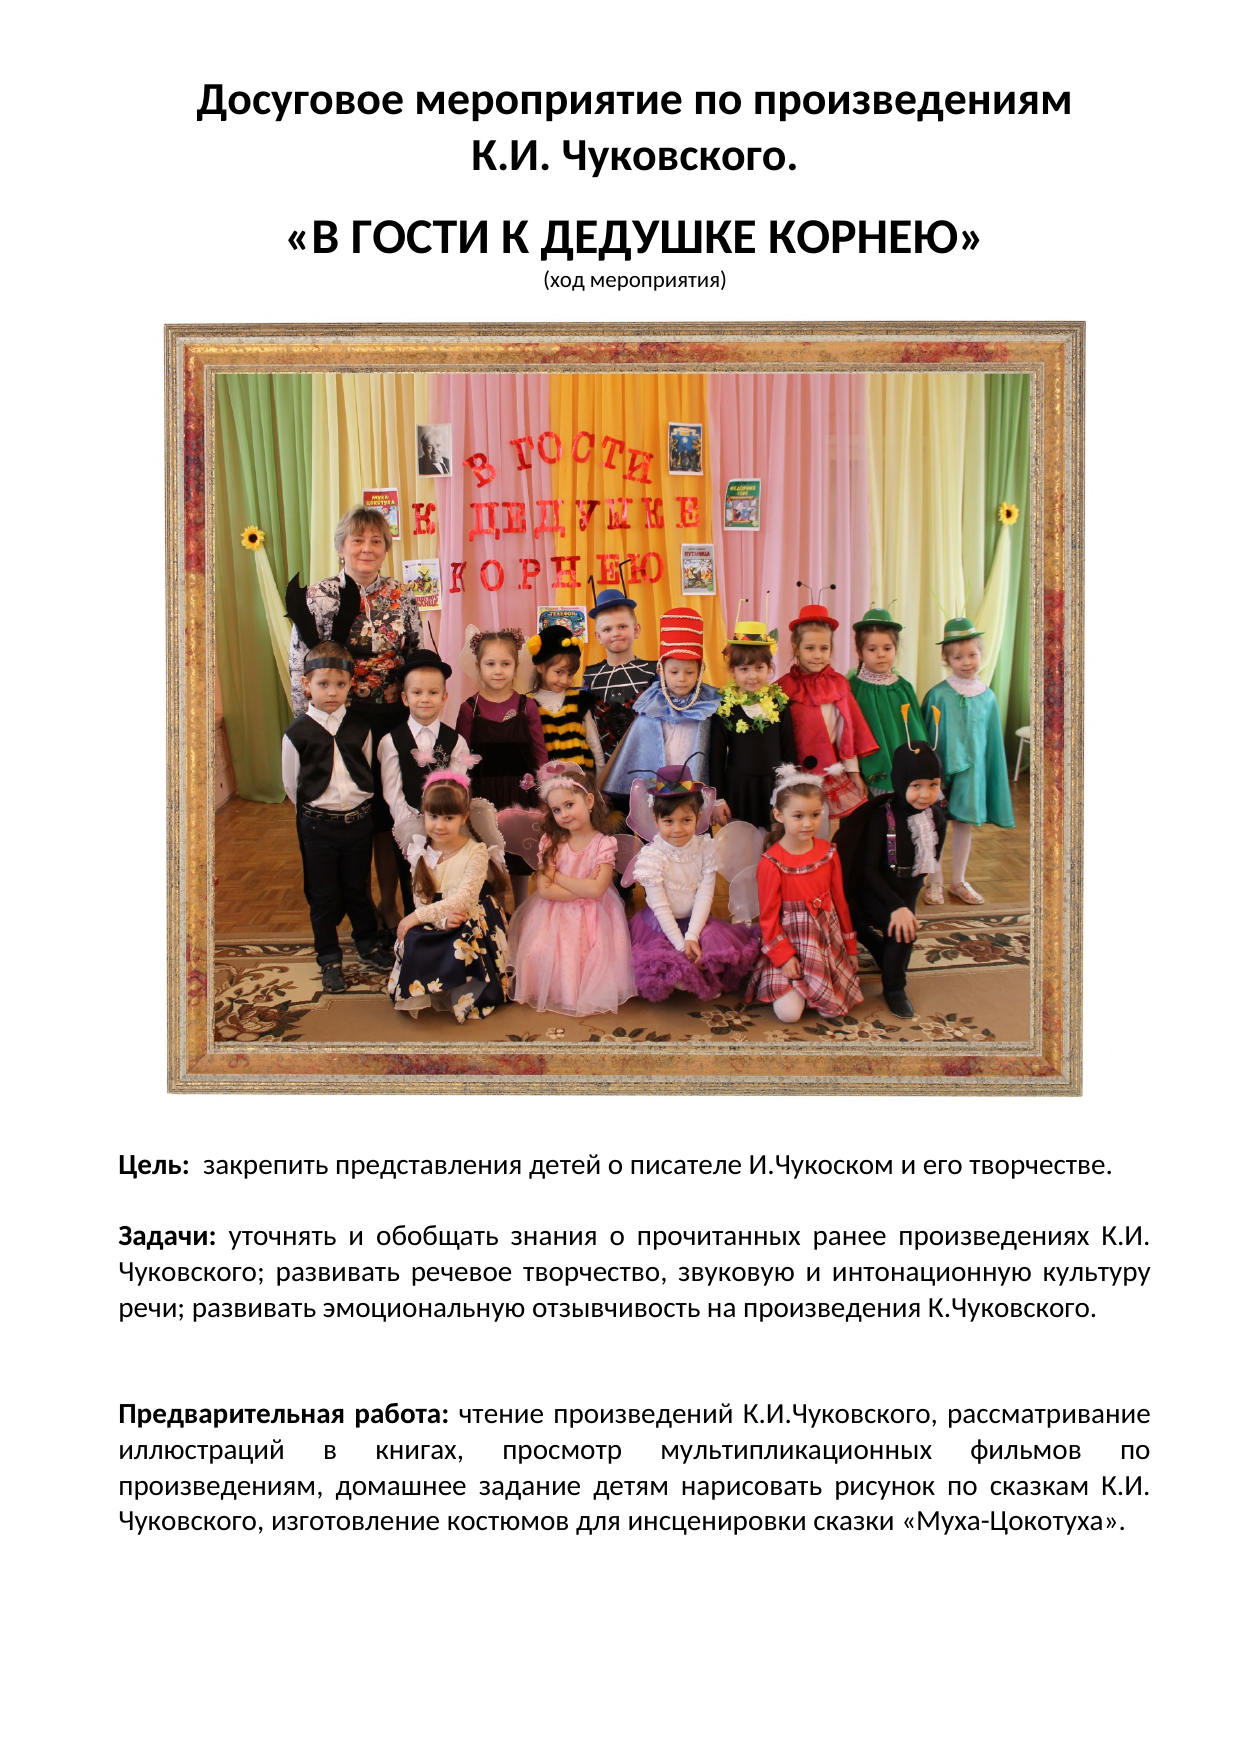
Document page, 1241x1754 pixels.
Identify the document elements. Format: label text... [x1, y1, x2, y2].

text Досуговое мероприятие по произведениям [118, 70, 1152, 126]
text К.И. Чуковского. [118, 126, 1152, 182]
text Задачи: уточнять и обобщать знания о прочитанных ранее произведениях К.И. Чуковского; развивать речевое творчество, звуковую и интонационную культуру речи; развивать эмоциональную отзывчивость на произведения К.Чуковского. [118, 1217, 1152, 1324]
text «В гости к дедушке Корнею» [118, 204, 1152, 266]
text Цель: закрепить представления детей о писателе И.Чукоском и его творчестве. [118, 1146, 1152, 1182]
text (ход мероприятия) [118, 266, 1152, 294]
text Предварительная работа: чтение произведений К.И.Чуковского, рассматривание иллюстраций в книгах, просмотр мультипликационных фильмов по произведениям, домашнее задание детям нарисовать рисунок по сказкам К.И. Чуковского, изготовление костюмов для инсценировки сказки «Муха-Цокотуха». [118, 1396, 1152, 1538]
picture [132, 293, 1125, 1134]
